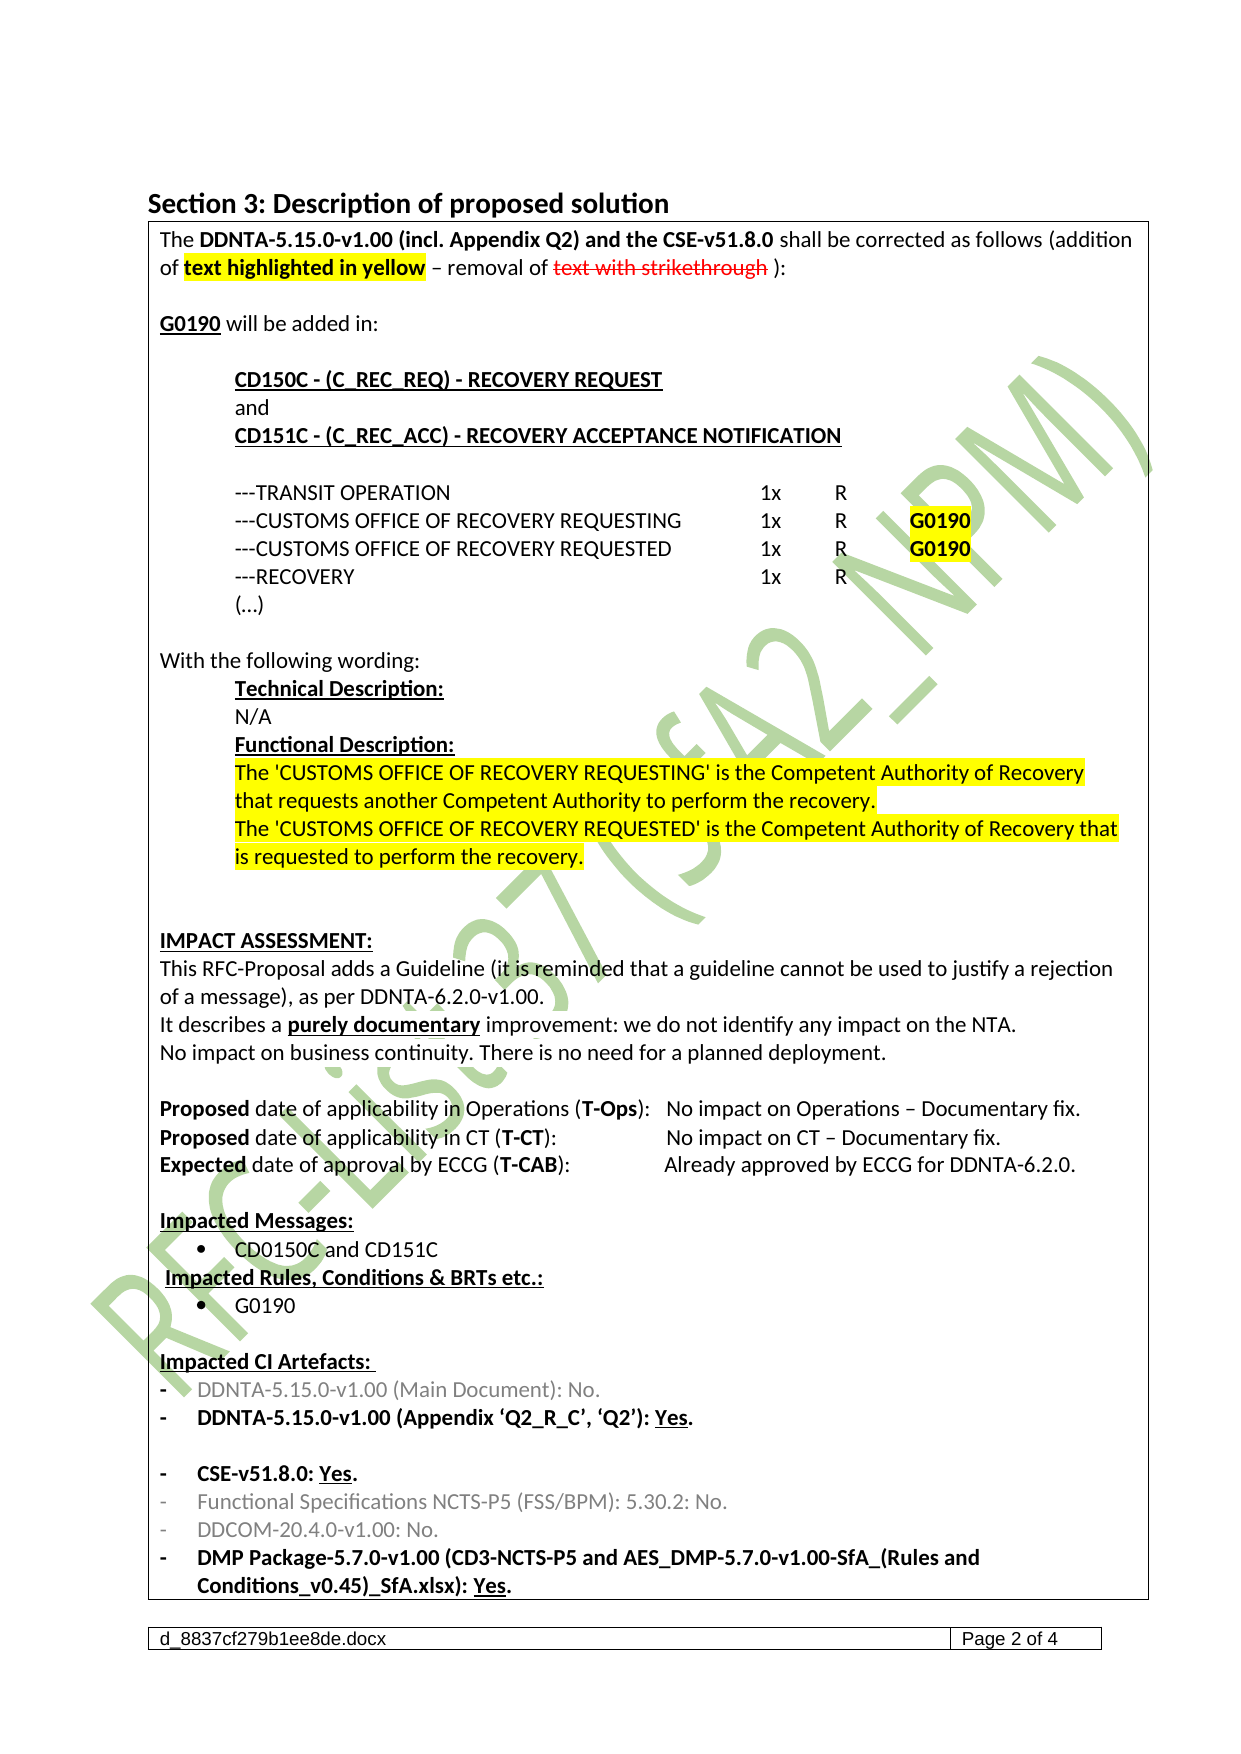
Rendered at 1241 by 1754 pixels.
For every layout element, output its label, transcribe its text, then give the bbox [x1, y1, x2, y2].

text Section 3: Description of proposed solution [148, 186, 1102, 221]
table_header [149, 222, 1148, 1599]
